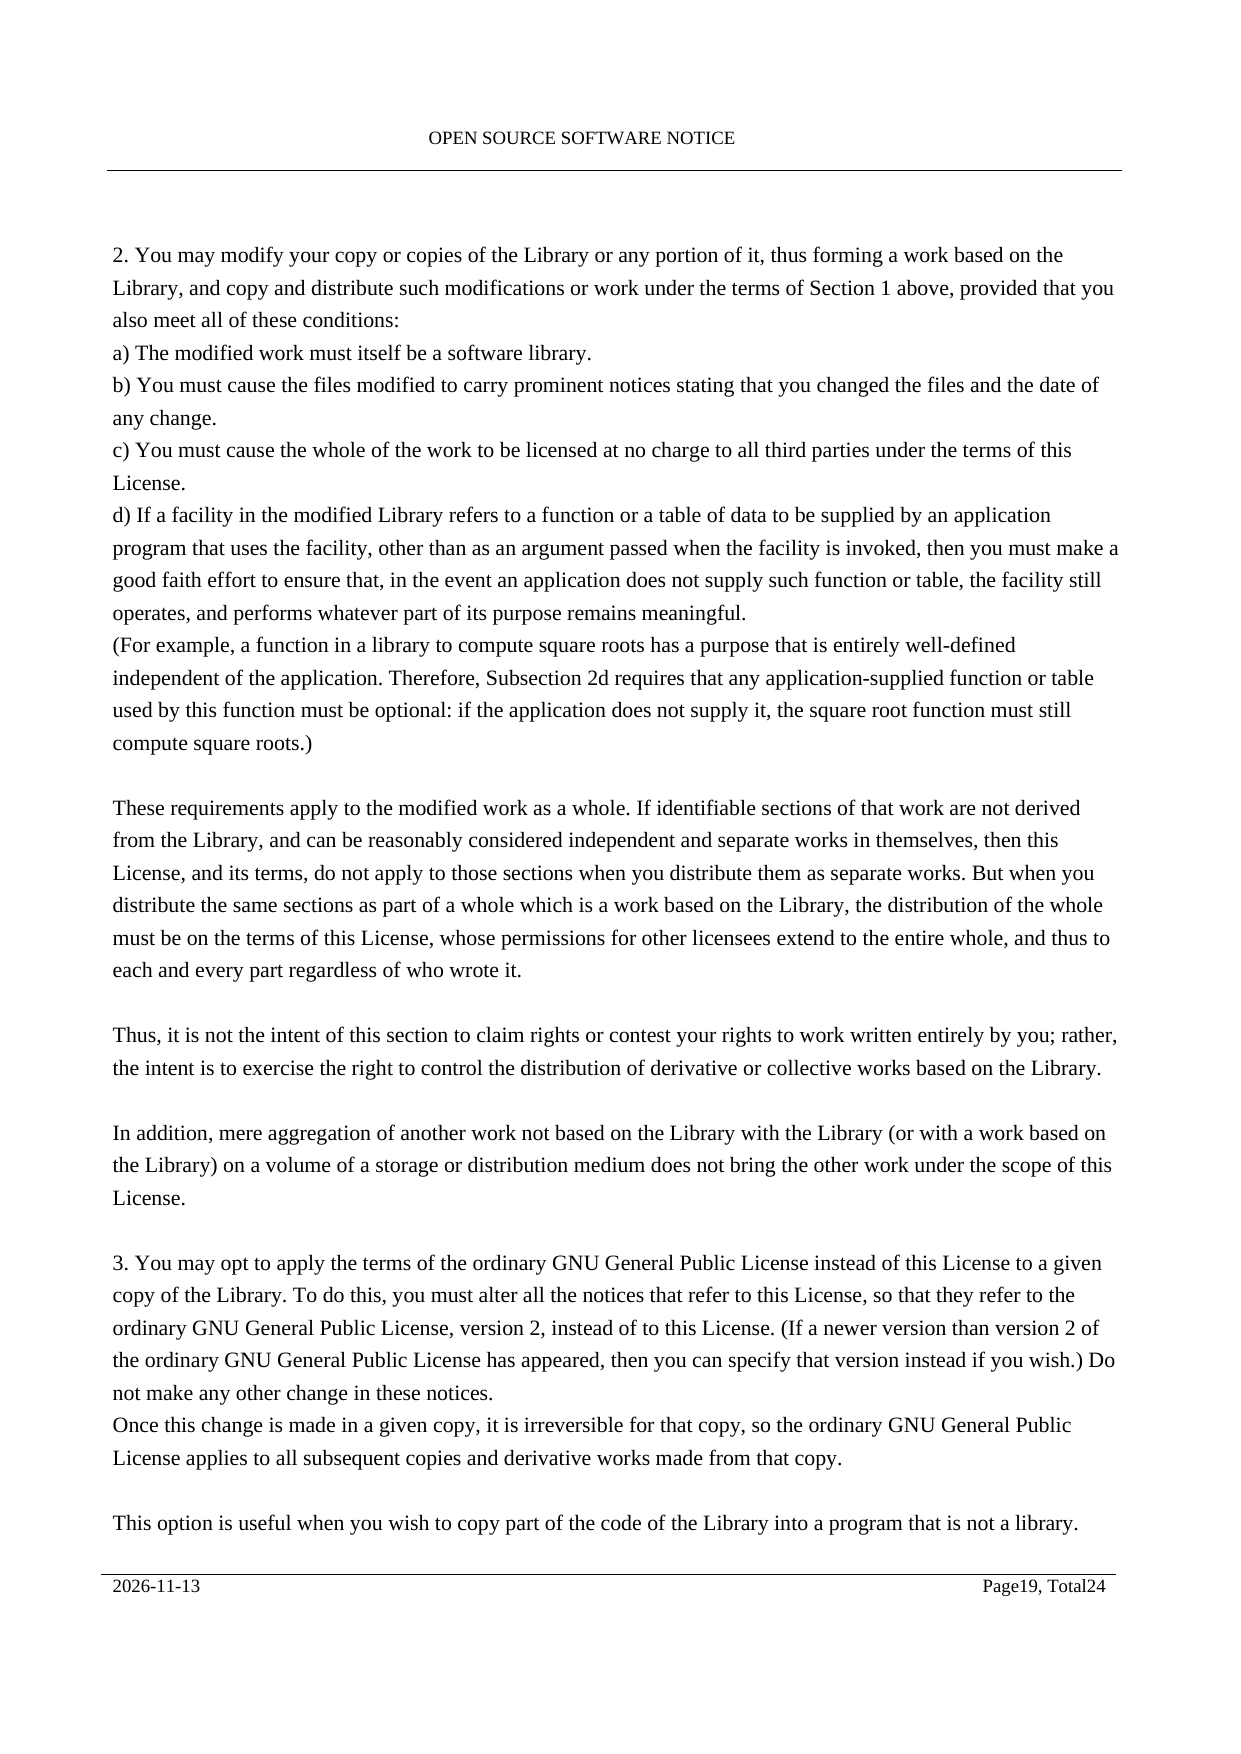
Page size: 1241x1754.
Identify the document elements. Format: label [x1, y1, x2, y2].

text [112, 206, 1128, 1539]
